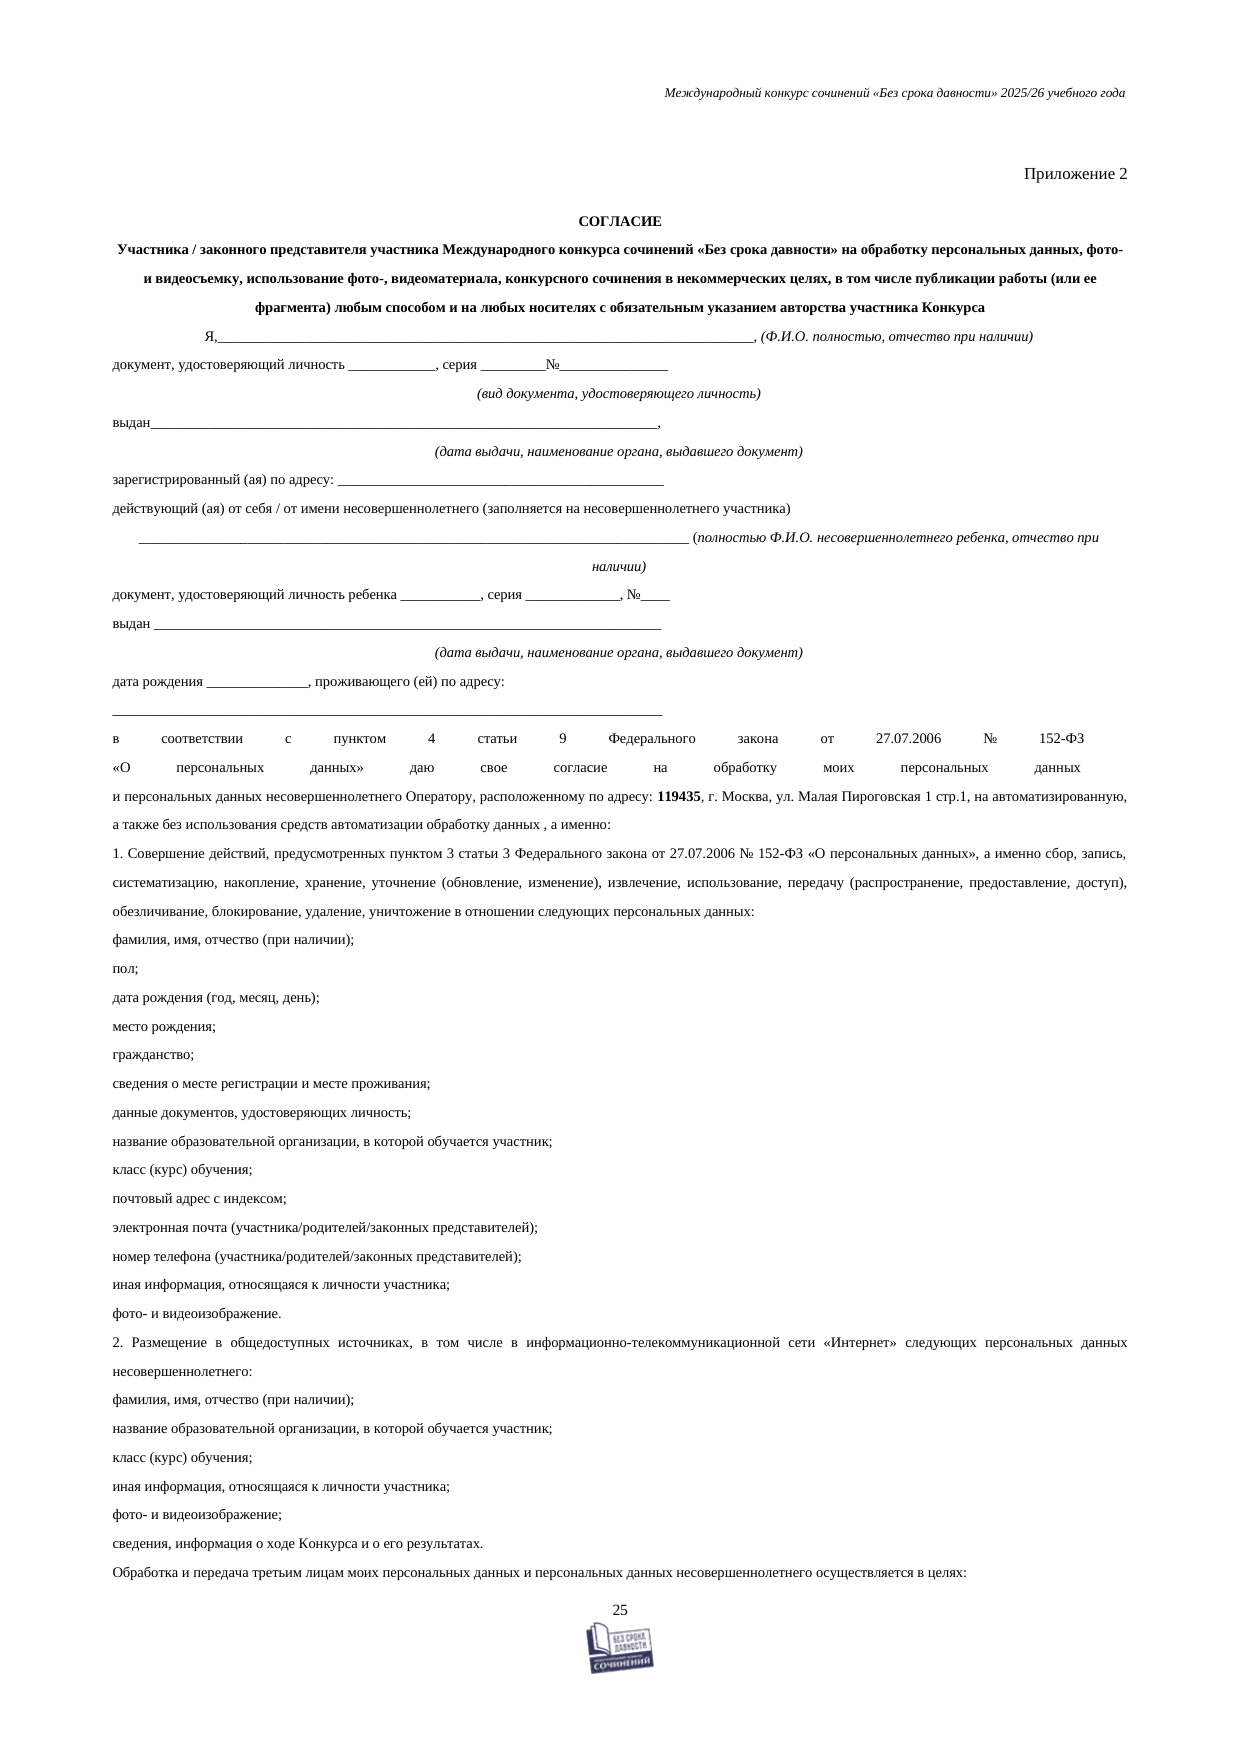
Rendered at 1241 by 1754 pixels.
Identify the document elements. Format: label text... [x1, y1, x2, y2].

text СОГЛАСИЕ [112, 200, 1128, 229]
text сведения, информация о ходе Конкурса и о его результатах. [112, 1523, 1128, 1552]
text 1. Совершение действий, предусмотренных пунктом 3 статьи 3 Федерального закона от 27.07.2006 № 152-ФЗ «О персональных данных», а именно сбор, запись, систематизацию, накопление, хранение, уточнение (обновление, изменение), извлечение, использование, передачу (распространение, предоставление, доступ), обезличивание, блокирование, удаление, уничтожение в отношении следующих персональных данных: [112, 833, 1128, 919]
text 2. Размещение в общедоступных источниках, в том числе в информационно-телекоммуникационной сети «Интернет» следующих персональных данных несовершеннолетнего: [112, 1322, 1128, 1379]
text иная информация, относящаяся к личности участника; [112, 1465, 1128, 1494]
text зарегистрированный (ая) по адресу: _____________________________________________ [112, 459, 1128, 488]
text (дата выдачи, наименование органа, выдавшего документ) [112, 430, 1128, 459]
text фамилия, имя, отчество (при наличии); [112, 1379, 1128, 1408]
text место рождения; [112, 1005, 1128, 1034]
text номер телефона (участника/родителей/законных представителей); [112, 1235, 1128, 1264]
text фото- и видеоизображение; [112, 1494, 1128, 1523]
text ____________________________________________________________________________ [112, 689, 1128, 718]
text гражданство; [112, 1034, 1128, 1063]
text выдан______________________________________________________________________, [112, 402, 1128, 430]
text документ, удостоверяющий личность ребенка ___________, серия _____________, №____ [112, 574, 1128, 603]
text документ, удостоверяющий личность ____________, серия _________№_______________ [112, 344, 1128, 373]
text сведения о месте регистрации и месте проживания; [112, 1063, 1128, 1092]
text название образовательной организации, в которой обучается участник; [112, 1408, 1128, 1437]
text дата рождения ______________, проживающего (ей) по адресу: [112, 660, 1128, 689]
text в соответствии с пунктом 4 статьи 9 Федерального закона от 27.07.2006 № 152-ФЗ «О персональных данных» даю свое согласие на обработку моих персональных данных и персональных данных несовершеннолетнего Оператору, расположенному по адресу: 119435, г. Москва, ул. Малая Пироговская 1 стр.1, на автоматизированную, а также без использования средств автоматизации обработку данных , а именно: [112, 718, 1128, 833]
text фото- и видеоизображение. [112, 1293, 1128, 1322]
text (дата выдачи, наименование органа, выдавшего документ) [112, 632, 1128, 660]
text фамилия, имя, отчество (при наличии); [112, 919, 1128, 948]
text ____________________________________________________________________________ (полностью Ф.И.О. несовершеннолетнего ребенка, отчество при наличии) [112, 517, 1128, 574]
picture [572, 1619, 668, 1681]
text действующий (ая) от себя / от имени несовершеннолетнего (заполняется на несовершеннолетнего участника) [112, 488, 1128, 517]
text (вид документа, удостоверяющего личность) [112, 373, 1128, 402]
text Обработка и передача третьим лицам моих персональных данных и персональных данных несовершеннолетнего осуществляется в целях: [112, 1552, 1128, 1580]
text класс (курс) обучения; [112, 1437, 1128, 1465]
text класс (курс) обучения; [112, 1149, 1128, 1178]
text данные документов, удостоверяющих личность; [112, 1092, 1128, 1120]
text электронная почта (участника/родителей/законных представителей); [112, 1207, 1128, 1235]
text дата рождения (год, месяц, день); [112, 977, 1128, 1005]
text выдан ______________________________________________________________________ [112, 603, 1128, 632]
text Я,__________________________________________________________________________, (Ф.И.О. полностью, отчество при наличии) [112, 315, 1128, 344]
text Участника / законного представителя участника Международного конкурса сочинений «Без срока давности» на обработку персональных данных, фото- и видеосъемку, использование фото-, видеоматериала, конкурсного сочинения в некоммерческих целях, в том числе публикации работы (или ее фрагмента) любым способом и на любых носителях с обязательным указанием авторства участника Конкурса [112, 229, 1128, 315]
text иная информация, относящаяся к личности участника; [112, 1264, 1128, 1293]
text пол; [112, 948, 1128, 977]
text название образовательной организации, в которой обучается участник; [112, 1120, 1128, 1149]
text почтовый адрес с индексом; [112, 1178, 1128, 1207]
text Приложение 2 [112, 150, 1128, 183]
